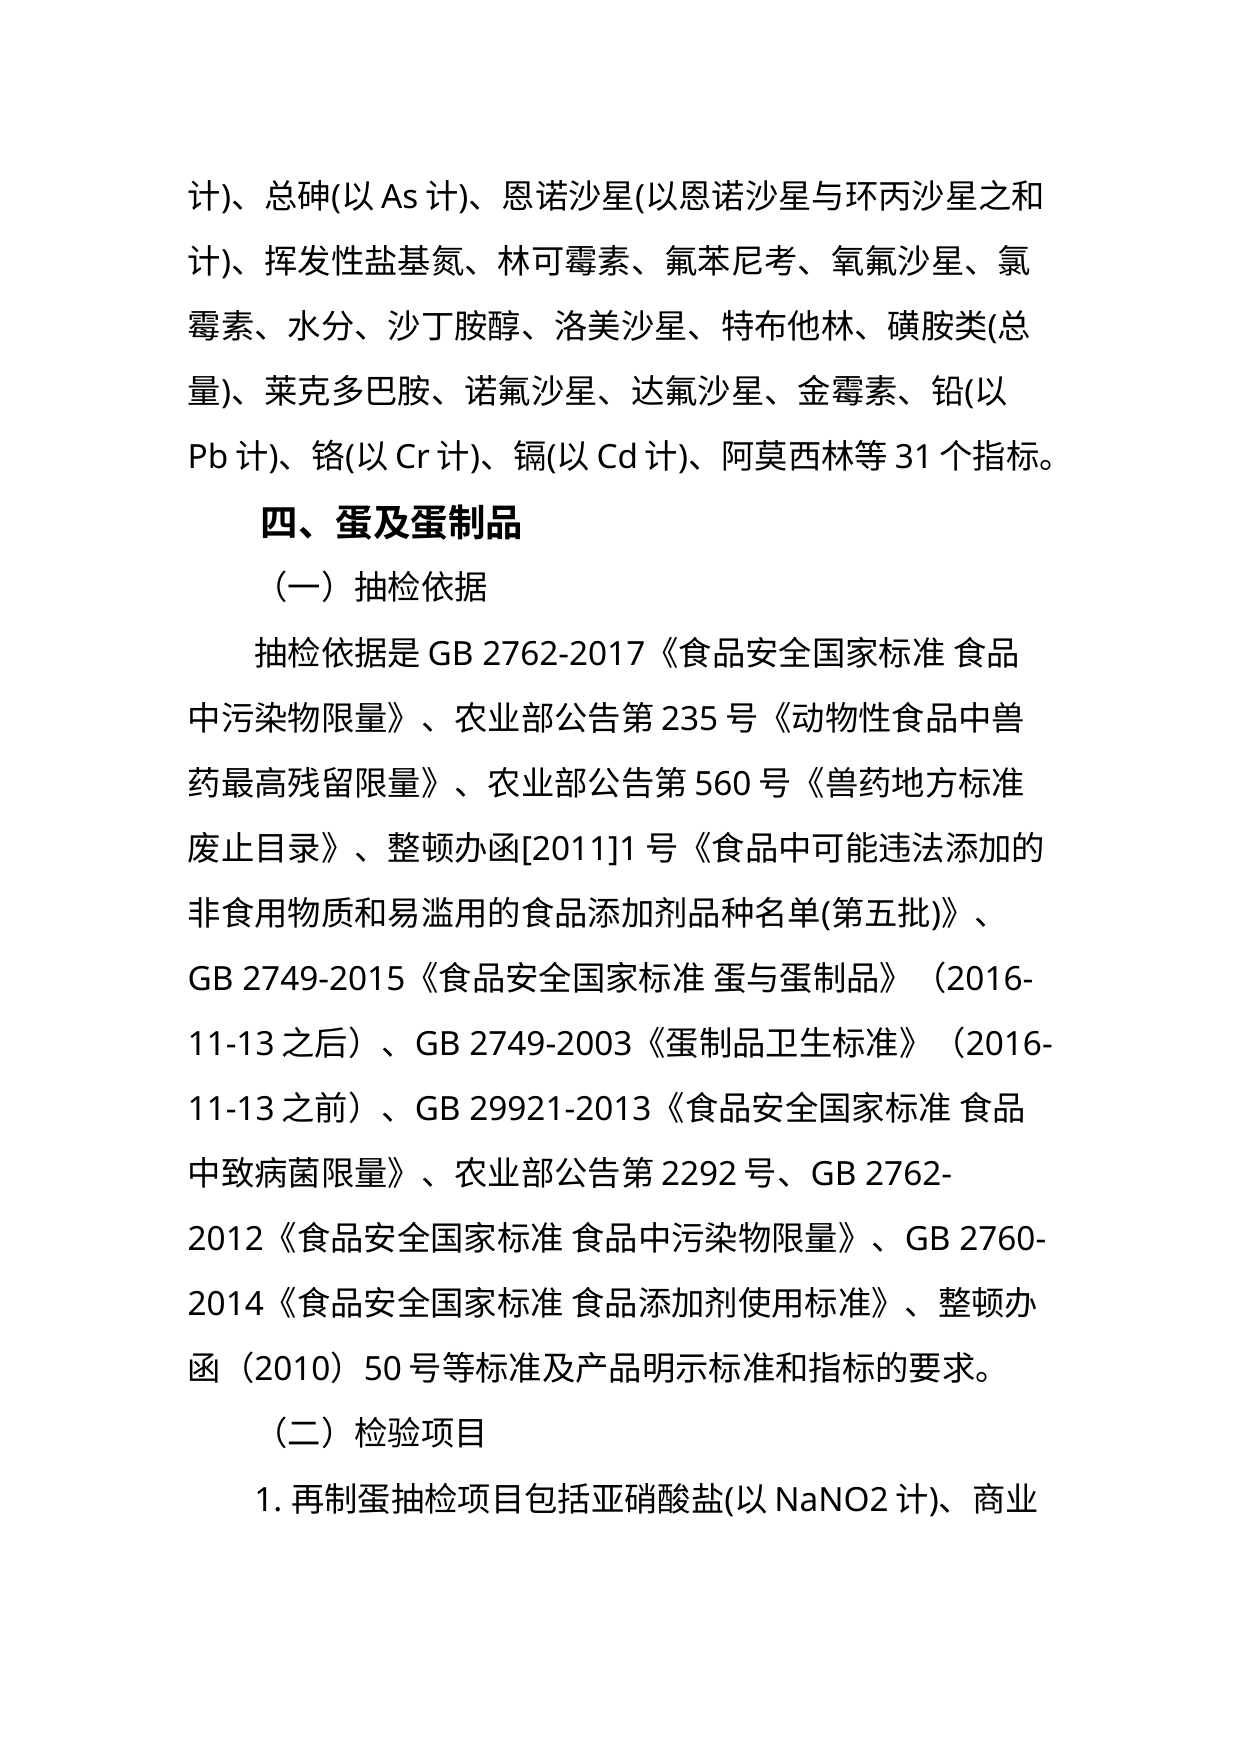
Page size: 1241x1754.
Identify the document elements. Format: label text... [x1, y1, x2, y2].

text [187, 162, 1053, 487]
text 四、蛋及蛋制品 [187, 487, 1053, 552]
text 抽检依据是GB 2762-2017《食品安全国家标准 食品中污染物限量》、农业部公告第235号《动物性食品中兽药最高残留限量》、农业部公告第560号《兽药地方标准废止目录》、整顿办函[2011]1号《食品中可能违法添加的非食用物质和易滥用的食品添加剂品种名单(第五批)》、GB 2749-2015《食品安全国家标准 蛋与蛋制品》（2016-11-13之后）、GB 2749-2003《蛋制品卫生标准》（2016-11-13之前）、GB 29921-2013《食品安全国家标准 食品中致病菌限量》、农业部公告第2292号、GB 2762-2012《食品安全国家标准 食品中污染物限量》、GB 2760-2014《食品安全国家标准 食品添加剂使用标准》、整顿办函（2010）50号等标准及产品明示标准和指标的要求。 [187, 618, 1053, 1398]
text （二）检验项目 [187, 1399, 1053, 1464]
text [187, 1464, 1053, 1529]
text （一）抽检依据 [187, 553, 1053, 618]
